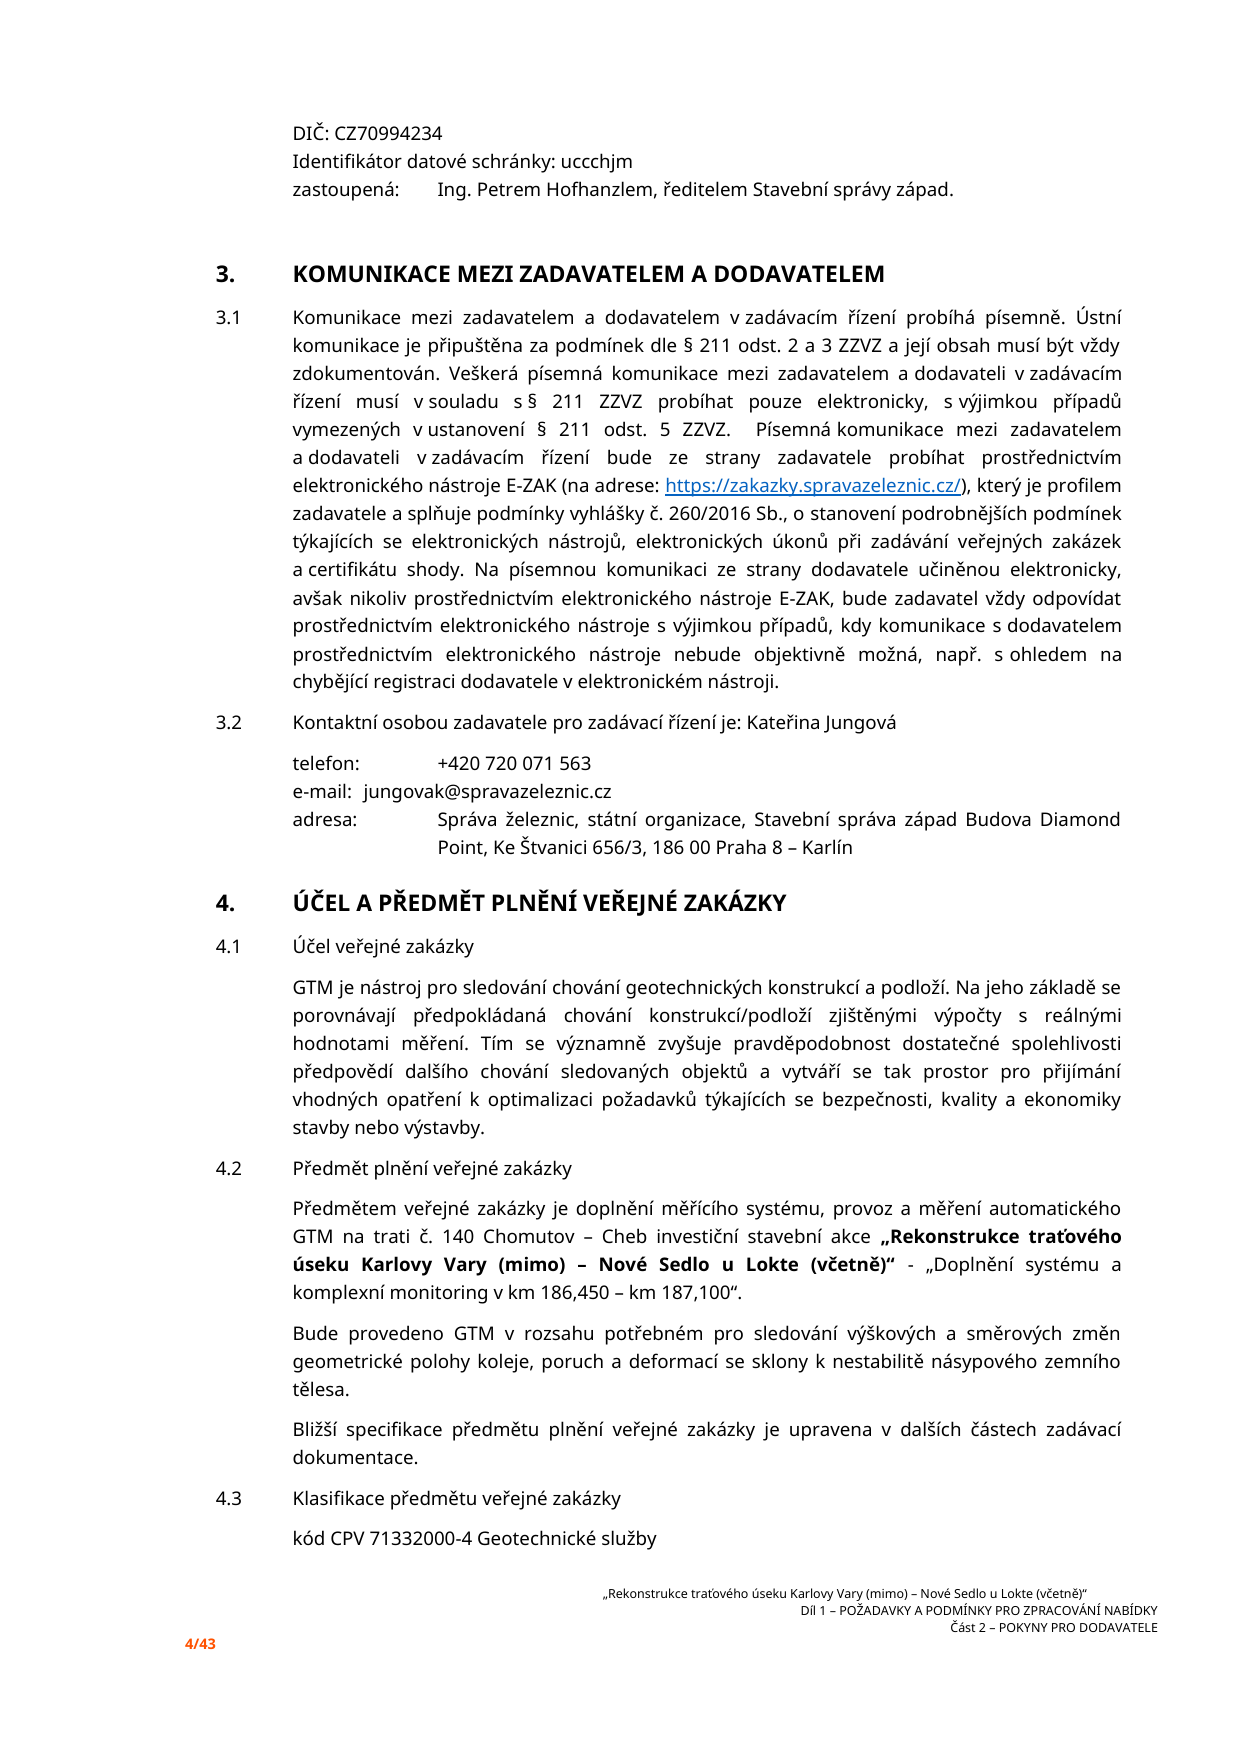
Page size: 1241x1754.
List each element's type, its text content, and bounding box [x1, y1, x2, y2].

text Klasifikace předmětu veřejné zakázky [216, 1485, 1122, 1511]
text Identifikátor datové schránky: uccchjm [292, 149, 1122, 174]
text Komunikace mezi zadavatelem a dodavatelem v zadávacím řízení probíhá písemně. Ústní komunikace je připuštěna za podmínek dle § 211 odst. 2 a 3 ZZVZ a její obsah musí být vždy zdokumentován. Veškerá písemná komunikace mezi zadavatelem a dodavateli v zadávacím řízení musí v souladu s § 211 ZZVZ probíhat pouze elektronicky, s výjimkou případů vymezených v ustanovení § 211 odst. 5 ZZVZ. Písemná komunikace mezi zadavatelem a dodavateli v zadávacím řízení bude ze strany zadavatele probíhat prostřednictvím elektronického nástroje E-ZAK (na adrese: https://zakazky.spravazeleznic.cz/), který je profilem zadavatele a splňuje podmínky vyhlášky č. 260/2016 Sb., o stanovení podrobnějších podmínek týkajících se elektronických nástrojů, elektronických úkonů při zadávání veřejných zakázek a certifikátu shody. Na písemnou komunikaci ze strany dodavatele učiněnou elektronicky, avšak nikoliv prostřednictvím elektronického nástroje E-ZAK, bude zadavatel vždy odpovídat prostřednictvím elektronického nástroje s výjimkou případů, kdy komunikace s dodavatelem prostřednictvím elektronického nástroje nebude objektivně možná, např. s ohledem na chybějící registraci dodavatele v elektronickém nástroji. [216, 304, 1122, 694]
text KOMUNIKACE MEZI ZADAVATELEM a DODAVATELEM [216, 258, 1122, 289]
text DIČ: CZ70994234 [292, 121, 1122, 146]
text GTM je nástroj pro sledování chování geotechnických konstrukcí a podloží. Na jeho základě se porovnávají předpokládaná chování konstrukcí/podloží zjištěnými výpočty s reálnými hodnotami měření. Tím se významně zvyšuje pravděpodobnost dostatečné spolehlivosti předpovědí dalšího chování sledovaných objektů a vytváří se tak prostor pro přijímání vhodných opatření k optimalizaci požadavků týkajících se bezpečnosti, kvality a ekonomiky stavby nebo výstavby. [292, 974, 1122, 1140]
text adresa: Správa železnic, státní organizace, Stavební správa západ Budova Diamond Point, Ke Štvanici 656/3, 186 00 Praha 8 – Karlín [292, 806, 1122, 859]
text e-mail: jungovak@spravazeleznic.cz [292, 778, 1122, 803]
text Předmět plnění veřejné zakázky [216, 1155, 1122, 1181]
text telefon: +420 720 071 563 [292, 750, 1122, 775]
text ÚČEL a PŘEDMĚT PLNĚNÍ VEŘEJNÉ ZAKÁZKY [216, 887, 1122, 918]
list Bude provedeno GTM v rozsahu potřebném pro sledování výškových a směrových změn geometrické polohy koleje, poruch a deformací se sklony k nestabilitě násypového zemního tělesa. [292, 1320, 1122, 1402]
list Předmětem veřejné zakázky je doplnění měřícího systému, provoz a měření automatického GTM na trati č. 140 Chomutov – Cheb investiční stavební akce „Rekonstrukce traťového úseku Karlovy Vary (mimo) – Nové Sedlo u Lokte (včetně)“ - „Doplnění systému a komplexní monitoring v km 186,450 – km 187,100“. [292, 1196, 1122, 1305]
text Účel veřejné zakázky [216, 934, 1122, 959]
text Kontaktní osobou zadavatele pro zadávací řízení je: Kateřina Jungová [216, 709, 1122, 735]
text zastoupená: Ing. Petrem Hofhanzlem, ředitelem Stavební správy západ. [292, 177, 1122, 202]
list Bližší specifikace předmětu plnění veřejné zakázky je upravena v dalších částech zadávací dokumentace. [292, 1417, 1122, 1470]
list kód CPV 71332000-4 Geotechnické služby [292, 1526, 1122, 1551]
